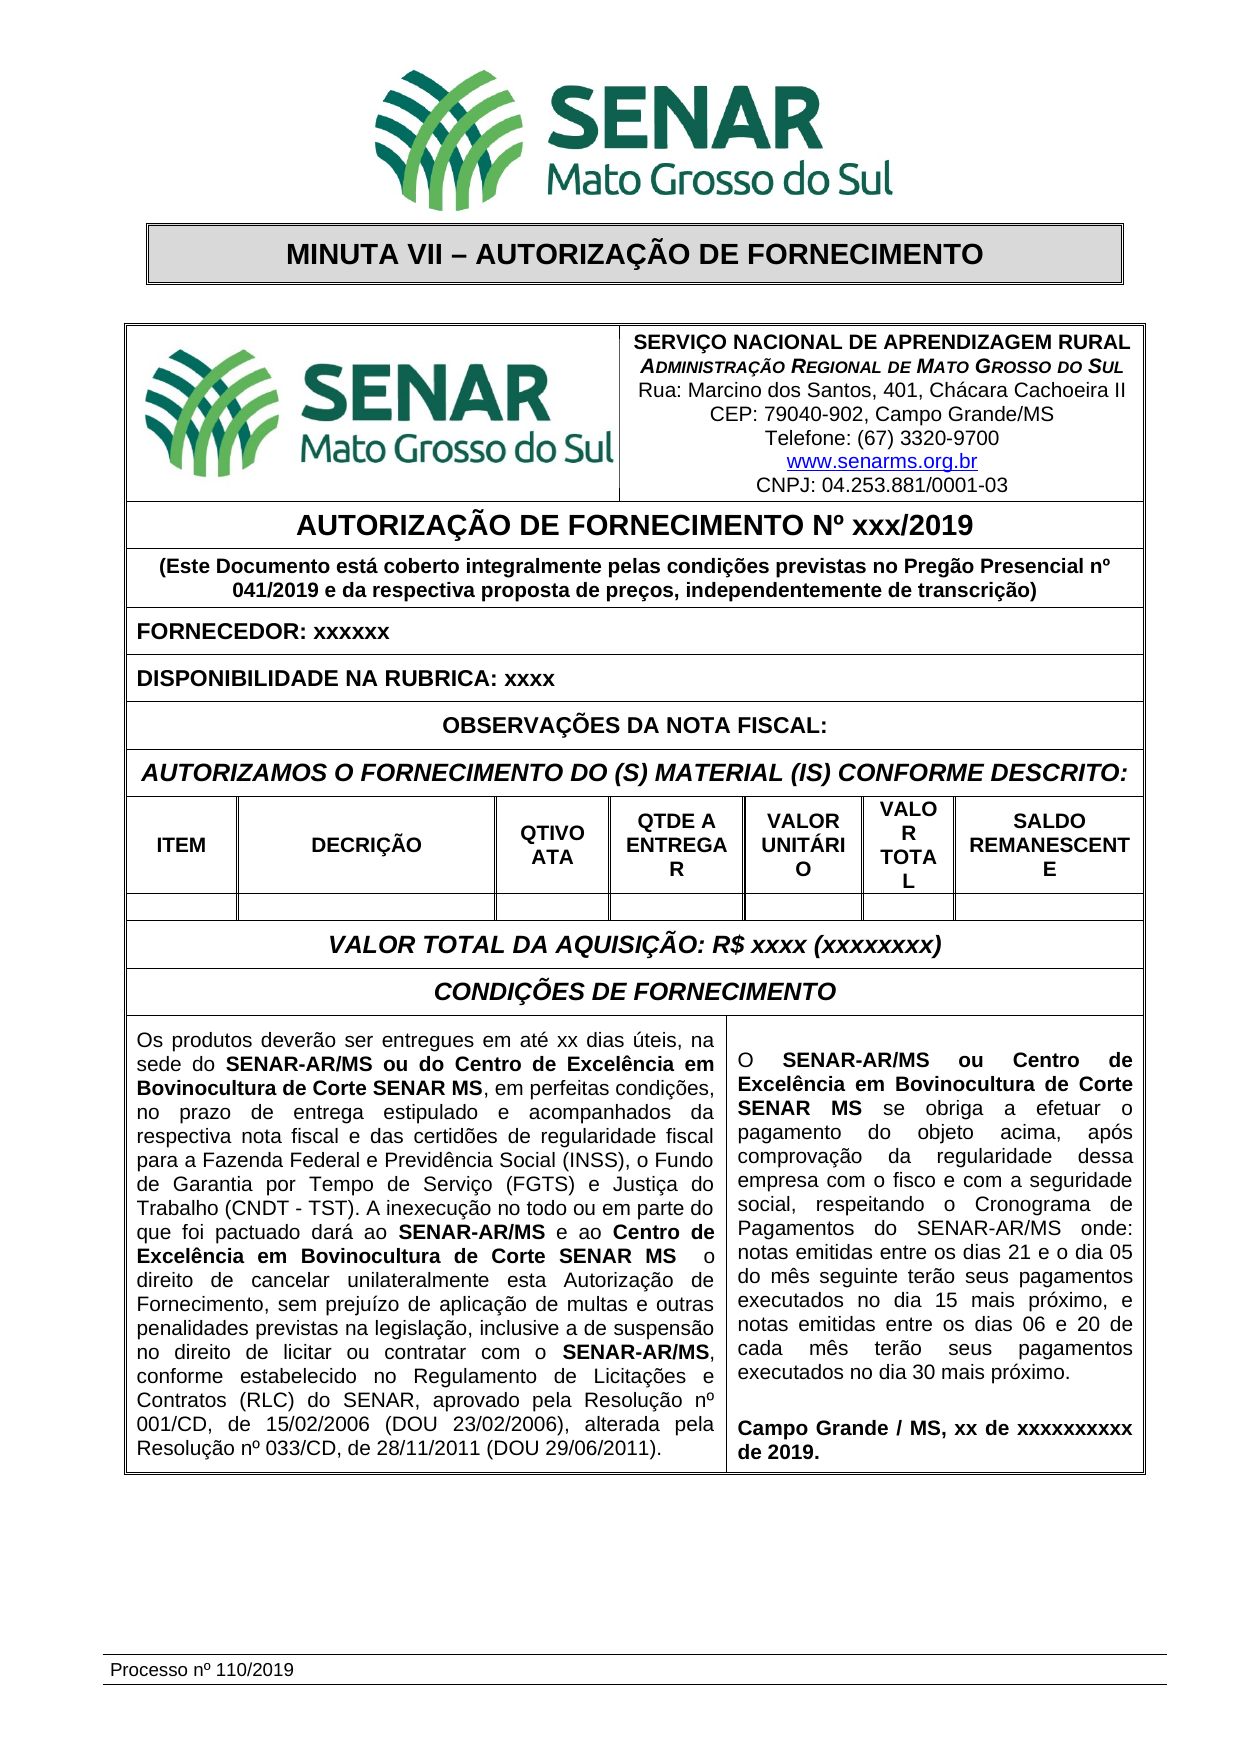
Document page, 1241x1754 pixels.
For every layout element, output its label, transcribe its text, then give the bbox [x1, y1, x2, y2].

picture [365, 59, 905, 223]
table_cell [956, 894, 1143, 920]
table_cell O SENAR-AR/MS ou Centro de Excelência em Bovinocultura de Corte SENAR MS se obriga a efetuar o pagamento do objeto acima, após comprovação da regularidade dessa empresa com o fisco e com a seguridade social, respeitando o Cronograma de Pagamentos do SENAR-AR/MS onde: notas emitidas entre os dias 21 e o dia 05 do mês seguinte terão seus pagamentos executados no dia 15 mais próximo, e notas emitidas entre os dias 06 e 20 de cada mês terão seus pagamentos executados no dia 30 mais próximo. Campo Grande / MS, xx de xxxxxxxxxx de 2019. [727, 1016, 1143, 1472]
table_cell DISPONIBILIDADE NA RUBRICA: xxxx [127, 655, 1143, 701]
table_cell [864, 894, 953, 920]
picture [136, 339, 620, 488]
table_cell (Este Documento está coberto integralmente pelas condições previstas no Pregão Presencial nº 041/2019 e da respectiva proposta de preços, independentemente de transcrição) [127, 549, 1143, 607]
table_cell DECRIÇÃO [239, 797, 494, 893]
table_cell AUTORIZAÇÃO DE FORNECIMENTO Nº xxx/2019 [127, 502, 1143, 548]
table_cell CONDIÇÕES DE FORNECIMENTO [127, 969, 1143, 1015]
table_cell VALOR TOTAL [864, 797, 953, 893]
table_cell QTDE A ENTREGAR [611, 797, 742, 893]
table_cell SALDO REMANESCENTE [956, 797, 1143, 893]
table_cell AUTORIZAMOS O FORNECIMENTO DO (S) MATERIAL (IS) CONFORME DESCRITO: [127, 750, 1143, 796]
table_cell [611, 894, 742, 920]
table_cell [497, 894, 608, 920]
table_header [127, 326, 619, 501]
table_cell VALOR TOTAL DA AQUISIÇÃO: R$ xxxx (xxxxxxxx) [127, 921, 1143, 967]
table_cell ITEM [127, 797, 236, 893]
table_cell [127, 894, 236, 920]
table_cell [239, 894, 494, 920]
table_cell VALOR UNITÁRIO [746, 797, 861, 893]
table_cell OBSERVAÇÕES DA NOTA FISCAL: [127, 702, 1143, 748]
table_cell FORNECEDOR: xxxxxx [127, 608, 1143, 654]
table_header SERVIÇO NACIONAL DE APRENDIZAGEM RURAL Administração Regional de Mato Grosso do Sul Rua: Marcino dos Santos, 401, Chácara Cachoeira II CEP: 79040-902, Campo Grande/MS Telefone: (67) 3320-9700 www.senarms.org.br CNPJ: 04.253.881/0001-03 [620, 326, 1143, 501]
table_cell QTIVO ATA [497, 797, 608, 893]
table_cell Os produtos deverão ser entregues em até xx dias úteis, na sede do SENAR-AR/MS ou do Centro de Excelência em Bovinocultura de Corte SENAR MS, em perfeitas condições, no prazo de entrega estipulado e acompanhados da respectiva nota fiscal e das certidões de regularidade fiscal para a Fazenda Federal e Previdência Social (INSS), o Fundo de Garantia por Tempo de Serviço (FGTS) e Justiça do Trabalho (CNDT - TST). A inexecução no todo ou em parte do que foi pactuado dará ao SENAR-AR/MS e ao Centro de Excelência em Bovinocultura de Corte SENAR MS o direito de cancelar unilateralmente esta Autorização de Fornecimento, sem prejuízo de aplicação de multas e outras penalidades previstas na legislação, inclusive a de suspensão no direito de licitar ou contratar com o SENAR-AR/MS, conforme estabelecido no Regulamento de Licitações e Contratos (RLC) do SENAR, aprovado pela Resolução nº 001/CD, de 15/02/2006 (DOU 23/02/2006), alterada pela Resolução nº 033/CD, de 28/11/2011 (DOU 29/06/2011). [127, 1016, 726, 1472]
table_cell [746, 894, 861, 920]
table_header MINUTA VII – AUTORIZAÇÃO DE FORNECIMENTO [149, 226, 1121, 282]
